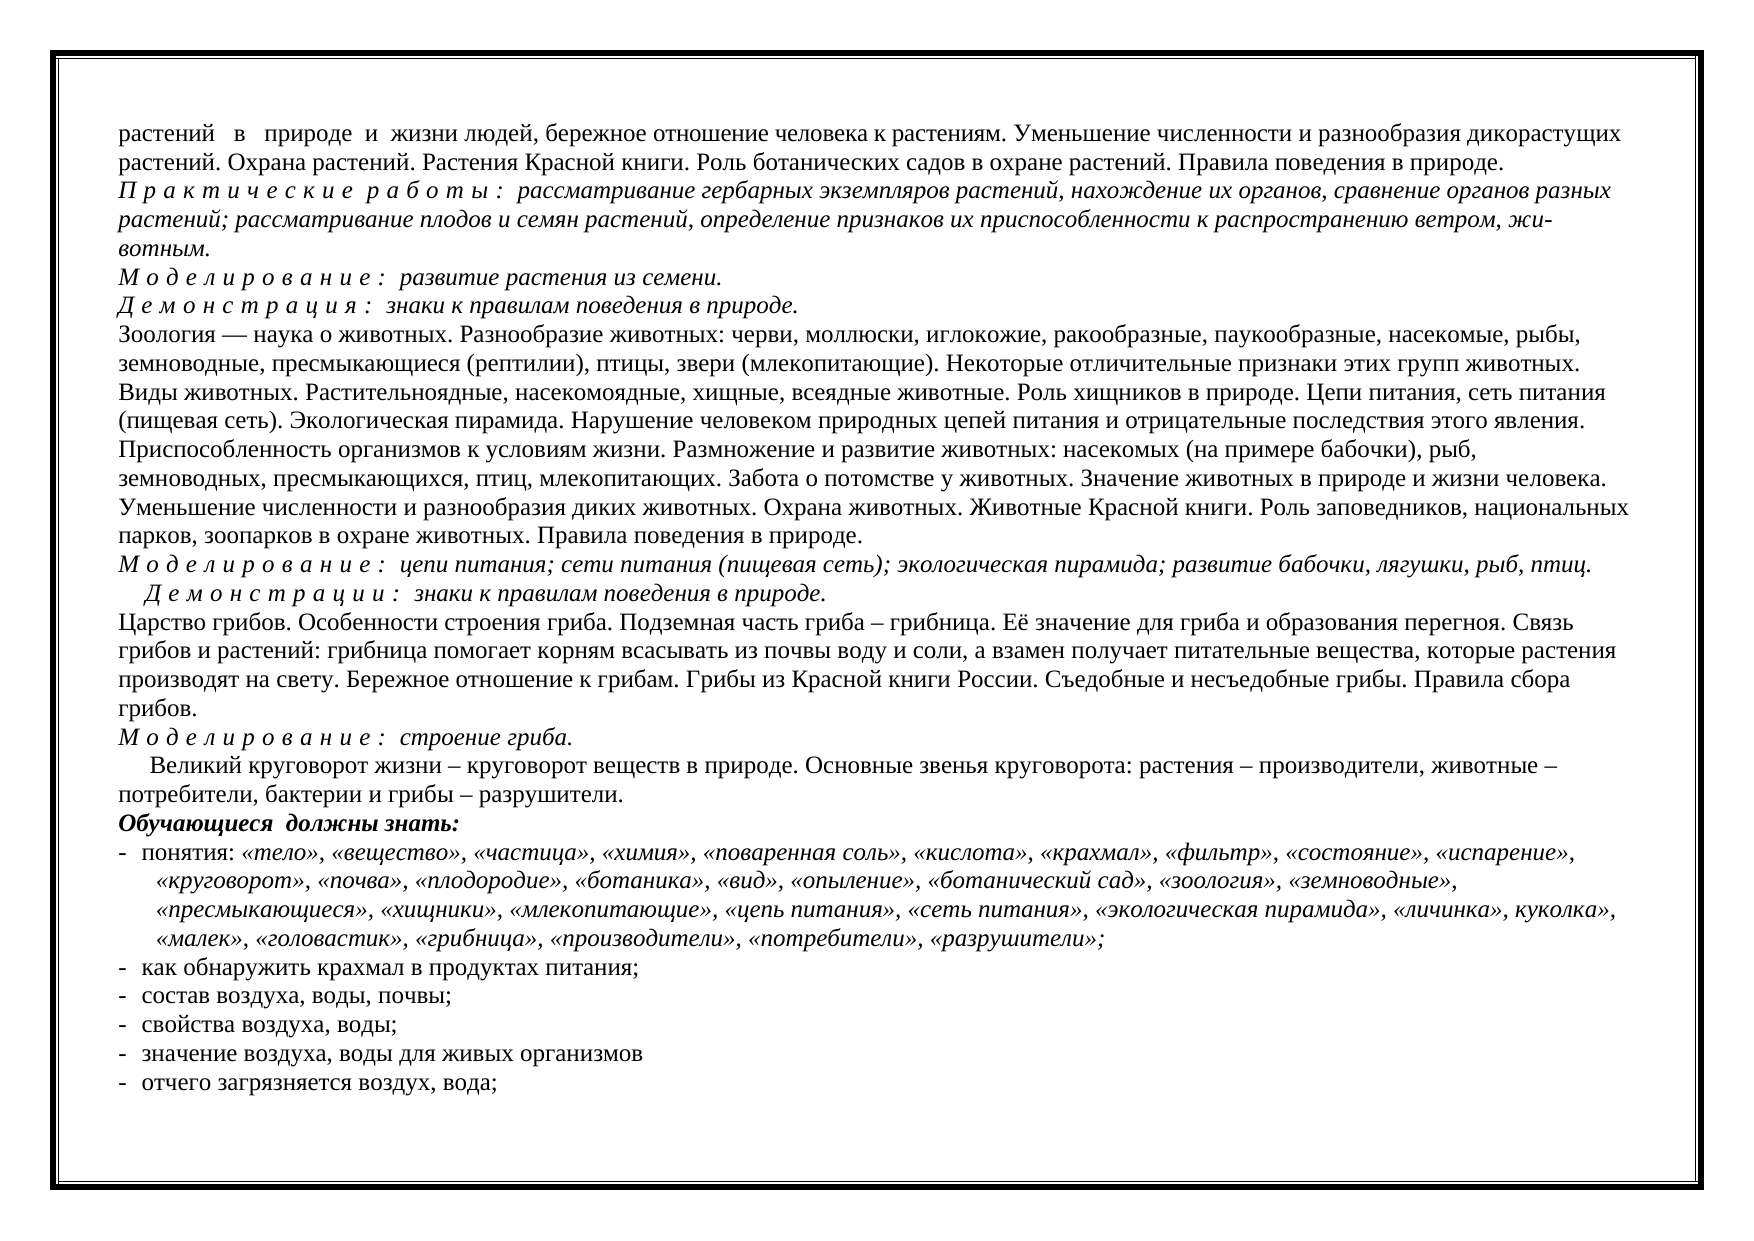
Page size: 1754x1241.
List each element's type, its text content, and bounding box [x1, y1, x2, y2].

text Демонстрация: знаки к правилам поведения в природе. [118, 291, 1636, 319]
text Зоология — наука о животных. Разнообразие животных: черви, моллюски, иглокожие, ракообразные, паукообразные, насекомые, рыбы, земноводные, пресмыкающиеся (рептилии), птицы, звери (млекопитающие). Некоторые отличительные признаки этих групп животных. Виды животных. Растительноядные, насекомоядные, хищные, всеядные животные. Роль хищников в природе. Цепи питания, сеть питания (пищевая сеть). Экологическая пирамида. Нарушение человеком природных цепей питания и отрицательные последствия этого явления. Приспособленность организмов к условиям жизни. Размножение и развитие животных: насекомых (на примере бабочки), рыб, земноводных, пресмыкающихся, птиц, млекопитающих. Забота о потомстве у животных. Значение животных в природе и жизни человека. Уменьшение численности и разнообразия диких животных. Охрана животных. Животные Красной книги. Роль заповедников, национальных парков, зоопарков в охране животных. Правила поведения в природе. [118, 319, 1631, 549]
text Моделирование: строение гриба. [118, 722, 1636, 751]
text Демонстрации: знаки к правилам поведения в природе. [118, 578, 1636, 607]
list состав воздуха, воды, почвы; [118, 981, 1634, 1009]
list отчего загрязняется воздух, вода; [118, 1067, 1634, 1096]
list понятия: «тело», «вещество», «частица», «химия», «поваренная соль», «кислота», «крахмал», «фильтр», «состояние», «испарение», «круговорот», «почва», «плодородие», «ботаника», «вид», «опыление», «ботанический сад», «зоология», «земноводные», «пресмыкающиеся», «хищники», «млекопитающие», «цепь питания», «сеть питания», «экологическая пирамида», «личинка», куколка», «малек», «головастик», «грибница», «производители», «потребители», «разрушители»; [118, 837, 1634, 952]
text Моделирование: цепи питания; сети питания (пищевая сеть); экологическая пирамида; развитие бабочки, лягушки, рыб, птиц. [118, 549, 1631, 578]
text Обучающиеся должны знать: [118, 808, 1636, 837]
text Моделирование: развитие растения из семени. [118, 262, 1631, 291]
text Царство грибов. Особенности строения гриба. Подземная часть гриба – грибница. Её значение для гриба и образования перегноя. Связь грибов и растений: грибница помогает корням всасывать из почвы воду и соли, а взамен получает питательные вещества, которые растения производят на свету. Бережное отношение к грибам. Грибы из Красной книги России. Съедобные и несъедобные грибы. Правила сбора грибов. [118, 607, 1625, 722]
list значение воздуха, воды для живых организмов [118, 1038, 1634, 1067]
list как обнаружить крахмал в продуктах питания; [118, 952, 1634, 981]
text Великий круговорот жизни – круговорот веществ в природе. Основные звенья круговорота: растения – производители, животные – потребители, бактерии и грибы – разрушители. [118, 751, 1636, 808]
list свойства воздуха, воды; [118, 1009, 1634, 1038]
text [118, 118, 1636, 176]
text Практические работы: рассматривание гербарных экземпляров растений, нахождение их органов, сравнение органов разных растений; рассматривание плодов и семян растений, определение признаков их приспособленности к распространению ветром, животным. [118, 176, 1631, 262]
